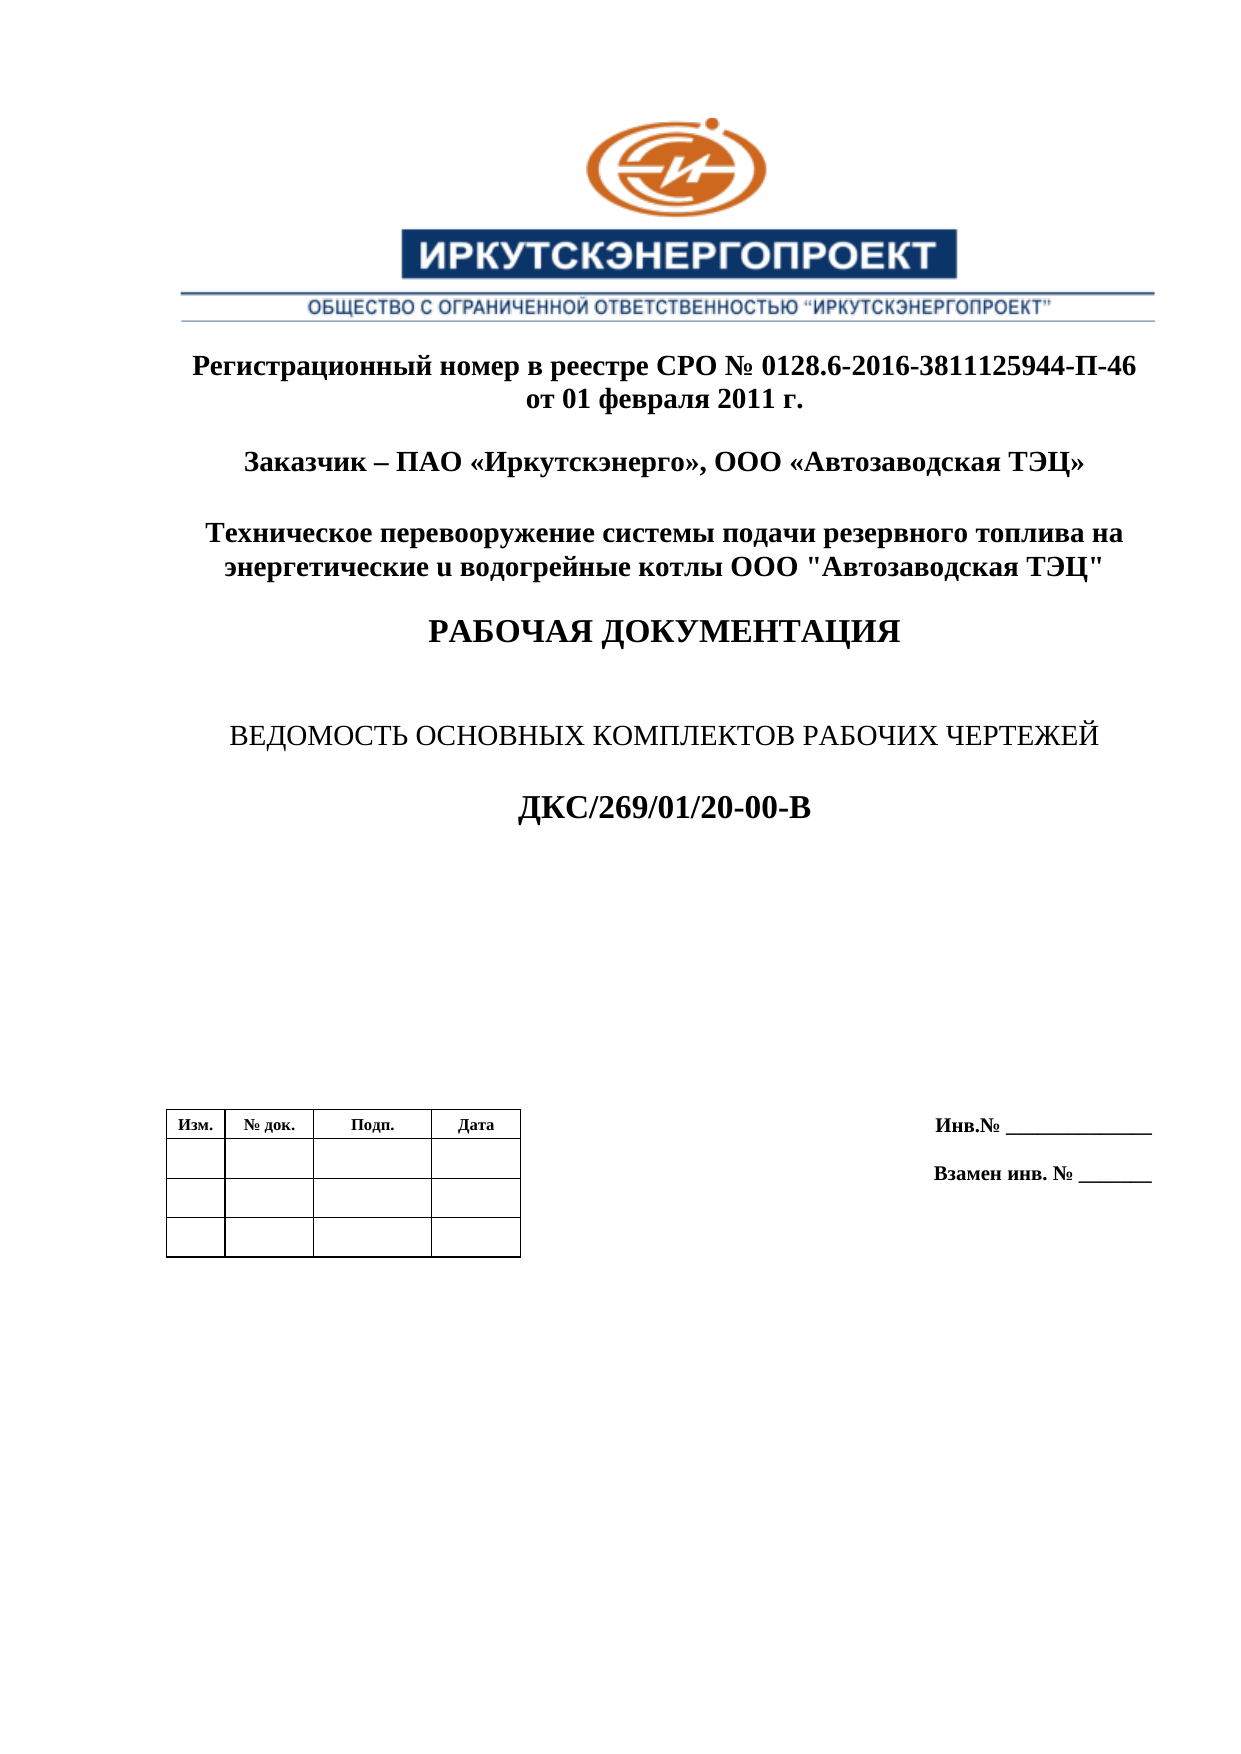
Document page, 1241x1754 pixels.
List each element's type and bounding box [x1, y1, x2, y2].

table_header [166, 118, 1163, 1616]
picture [180, 118, 1155, 321]
